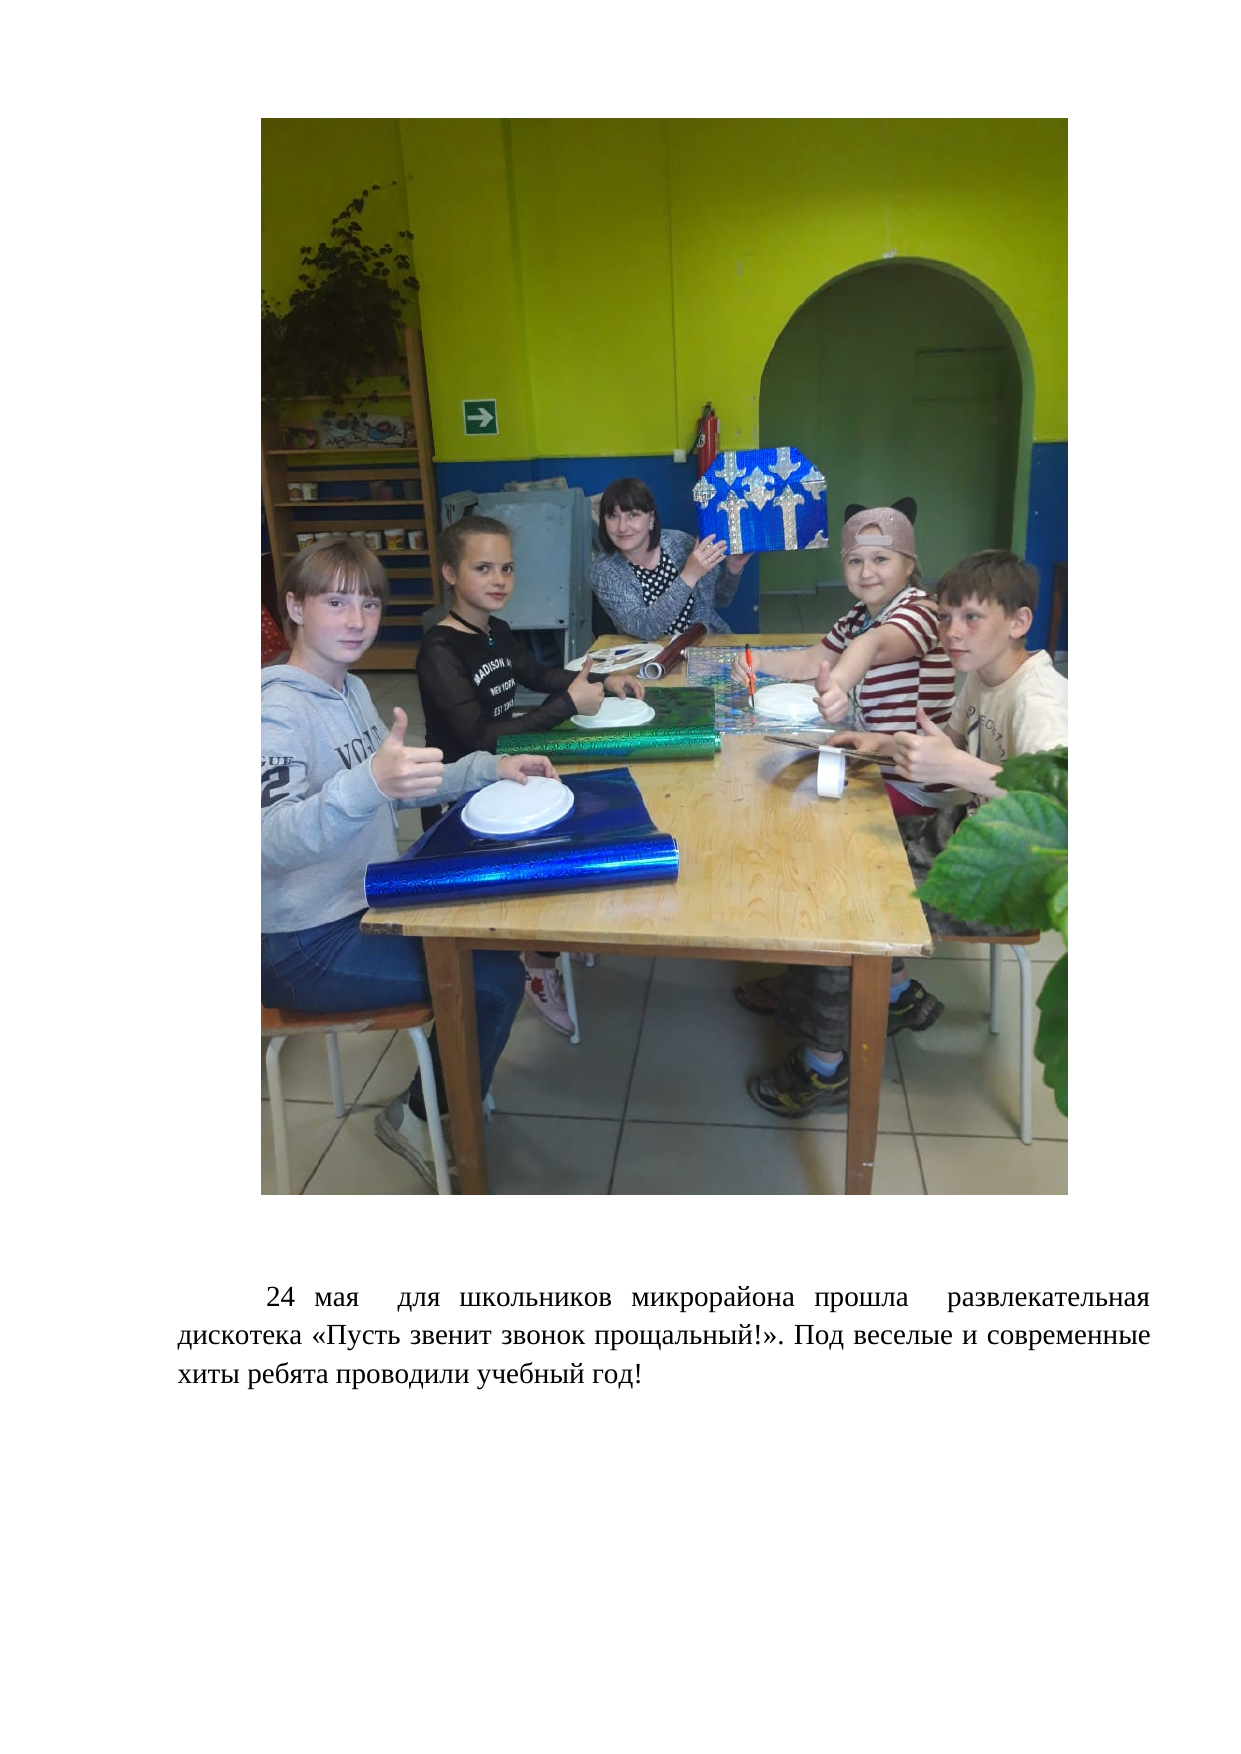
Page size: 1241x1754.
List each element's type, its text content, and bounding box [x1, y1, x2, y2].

picture [261, 118, 1068, 1195]
text 24 мая для школьников микрорайона прошла развлекательная дискотека «Пусть звенит звонок прощальный!». Под веселые и современные хиты ребята проводили учебный год! [177, 1279, 1152, 1389]
